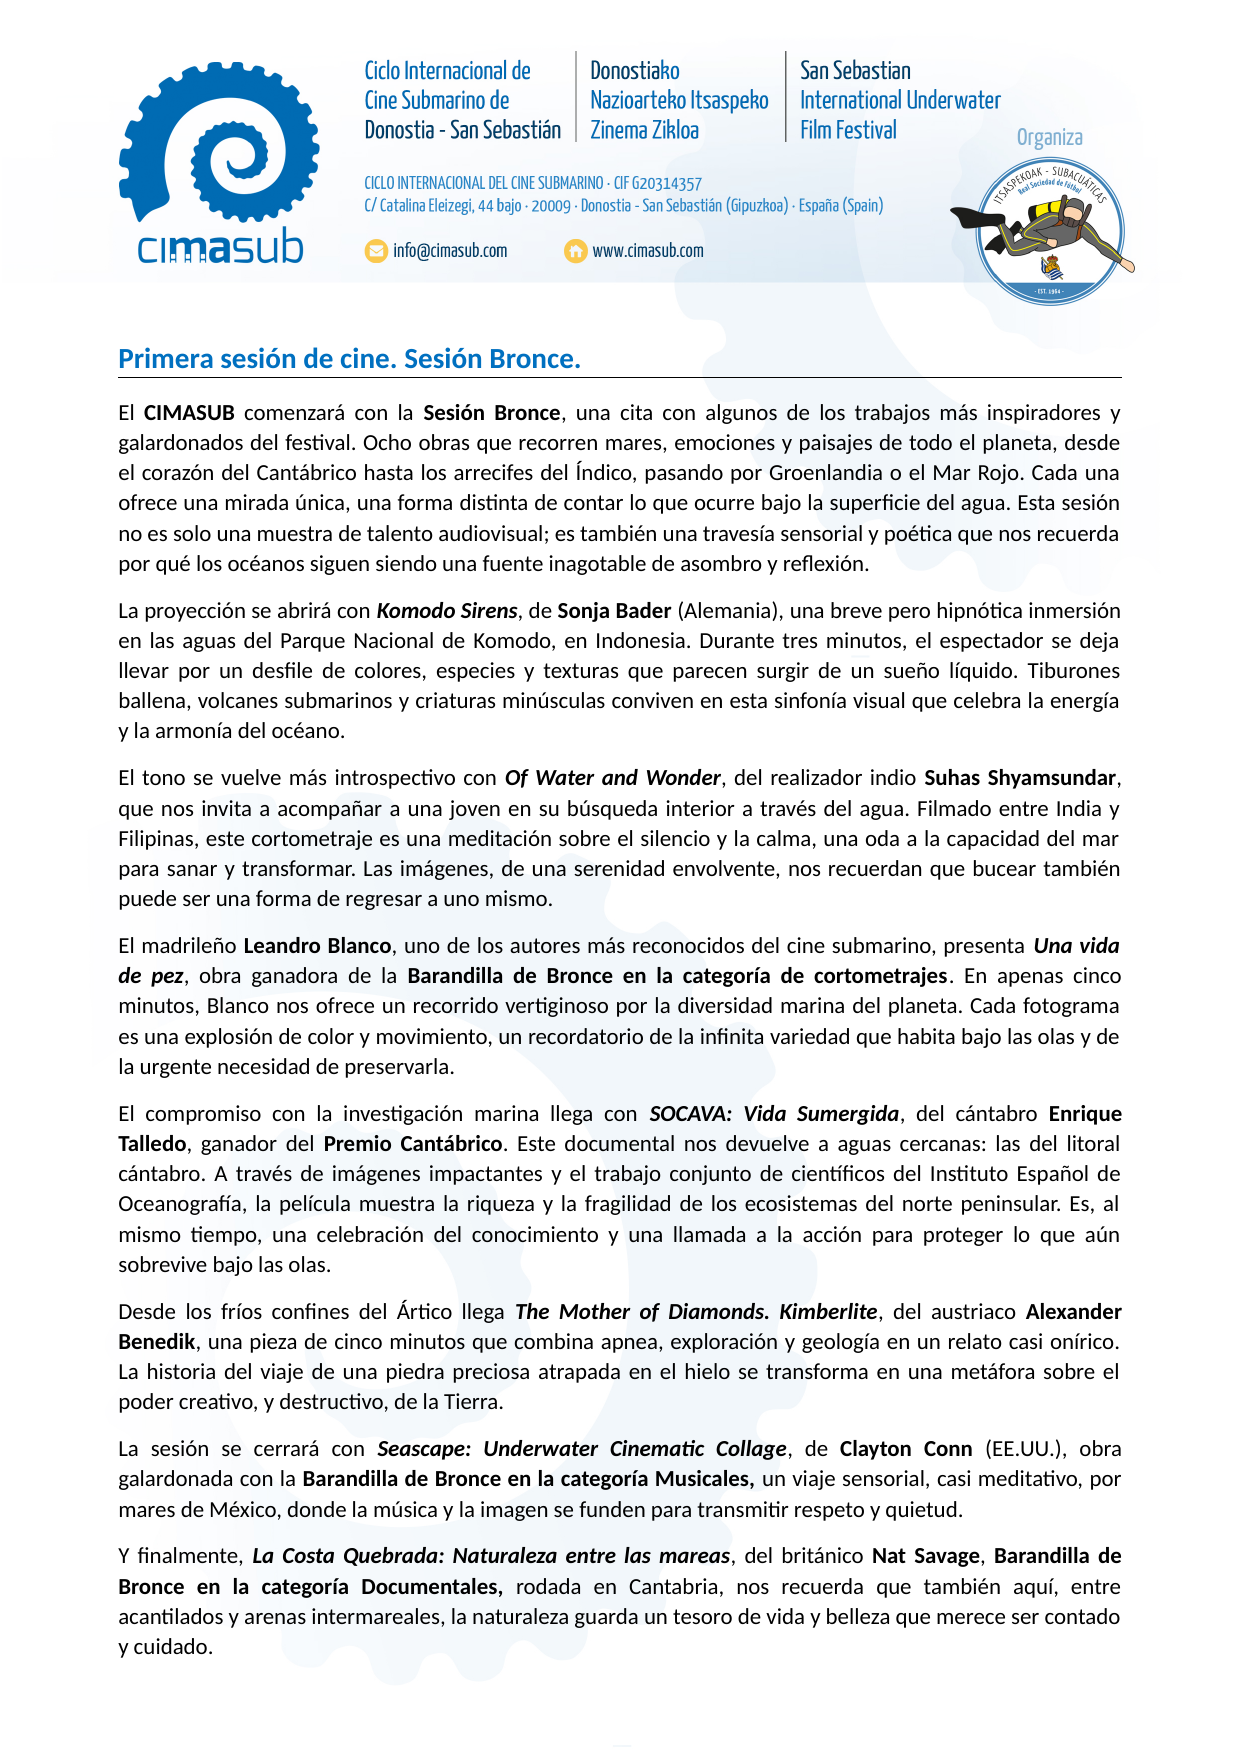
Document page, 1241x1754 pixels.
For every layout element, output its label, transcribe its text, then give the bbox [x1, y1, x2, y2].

text Primera sesión de cine. Sesión Bronce. [118, 340, 1122, 377]
text El tono se vuelve más introspectivo con Of Water and Wonder, del realizador indio Suhas Shyamsundar, que nos invita a acompañar a una joven en su búsqueda interior a través del agua. Filmado entre India y Filipinas, este cortometraje es una meditación sobre el silencio y la calma, una oda a la capacidad del mar para sanar y transformar. Las imágenes, de una serenidad envolvente, nos recuerdan que bucear también puede ser una forma de regresar a uno mismo. [118, 763, 1122, 912]
picture [1, 1, 1241, 1754]
text El CIMASUB comenzará con la Sesión Bronce, una cita con algunos de los trabajos más inspiradores y galardonados del festival. Ocho obras que recorren mares, emociones y paisajes de todo el planeta, desde el corazón del Cantábrico hasta los arrecifes del Índico, pasando por Groenlandia o el Mar Rojo. Cada una ofrece una mirada única, una forma distinta de contar lo que ocurre bajo la superficie del agua. Esta sesión no es solo una muestra de talento audiovisual; es también una travesía sensorial y poética que nos recuerda por qué los océanos siguen siendo una fuente inagotable de asombro y reflexión. [118, 398, 1122, 577]
text La proyección se abrirá con Komodo Sirens, de Sonja Bader (Alemania), una breve pero hipnótica inmersión en las aguas del Parque Nacional de Komodo, en Indonesia. Durante tres minutos, el espectador se deja llevar por un desfile de colores, especies y texturas que parecen surgir de un sueño líquido. Tiburones ballena, volcanes submarinos y criaturas minúsculas conviven en esta sinfonía visual que celebra la energía y la armonía del océano. [118, 596, 1122, 745]
text Desde los fríos confines del Ártico llega The Mother of Diamonds. Kimberlite, del austriaco Alexander Benedik, una pieza de cinco minutos que combina apnea, exploración y geología en un relato casi onírico. La historia del viaje de una piedra preciosa atrapada en el hielo se transforma en una metáfora sobre el poder creativo, y destructivo, de la Tierra. [118, 1297, 1122, 1416]
text Y finalmente, La Costa Quebrada: Naturaleza entre las mareas, del británico Nat Savage, Barandilla de Bronce en la categoría Documentales, rodada en Cantabria, nos recuerda que también aquí, entre acantilados y arenas intermareales, la naturaleza guarda un tesoro de vida y belleza que merece ser contado y cuidado. [118, 1542, 1122, 1660]
text La sesión se cerrará con Seascape: Underwater Cinematic Collage, de Clayton Conn (EE.UU.), obra galardonada con la Barandilla de Bronce en la categoría Musicales, un viaje sensorial, casi meditativo, por mares de México, donde la música y la imagen se funden para transmitir respeto y quietud. [118, 1434, 1122, 1523]
text El madrileño Leandro Blanco, uno de los autores más reconocidos del cine submarino, presenta Una vida de pez, obra ganadora de la Barandilla de Bronce en la categoría de cortometrajes. En apenas cinco minutos, Blanco nos ofrece un recorrido vertiginoso por la diversidad marina del planeta. Cada fotograma es una explosión de color y movimiento, un recordatorio de la infinita variedad que habita bajo las olas y de la urgente necesidad de preservarla. [118, 931, 1122, 1080]
text El compromiso con la investigación marina llega con SOCAVA: Vida Sumergida, del cántabro Enrique Talledo, ganador del Premio Cantábrico. Este documental nos devuelve a aguas cercanas: las del litoral cántabro. A través de imágenes impactantes y el trabajo conjunto de científicos del Instituto Español de Oceanografía, la película muestra la riqueza y la fragilidad de los ecosistemas del norte peninsular. Es, al mismo tiempo, una celebración del conocimiento y una llamada a la acción para proteger lo que aún sobrevive bajo las olas. [118, 1099, 1122, 1278]
